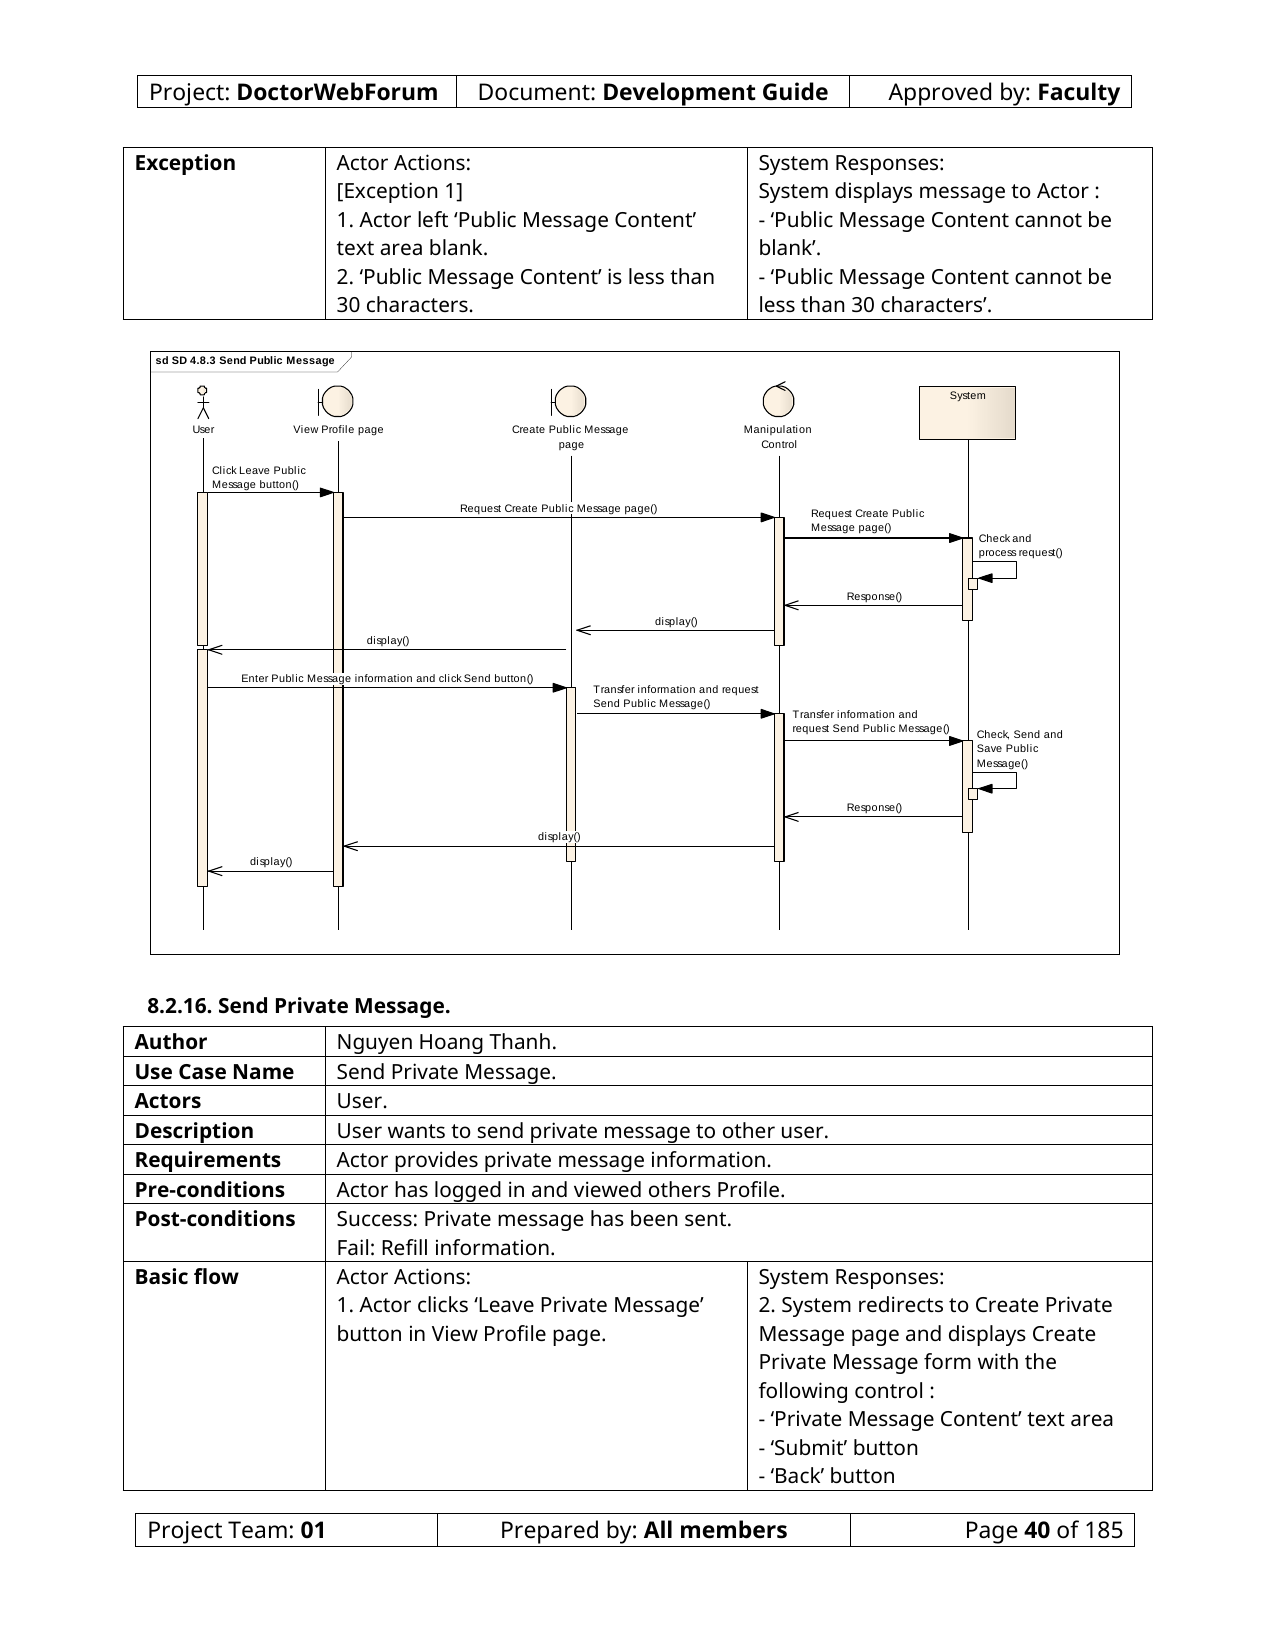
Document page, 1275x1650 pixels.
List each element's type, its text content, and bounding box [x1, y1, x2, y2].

table_cell Actor Actions: [Exception 1] 1. Actor left ‘Public Message Content’ text area blank. 2. ‘Public Message Content’ is less than 30 characters. [326, 148, 747, 319]
table_cell Requirements [124, 1145, 325, 1174]
table_cell Description [124, 1116, 325, 1144]
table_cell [748, 1262, 1152, 1489]
table_cell User. [326, 1086, 1152, 1115]
table_header Nguyen Hoang Thanh. [326, 1027, 1152, 1056]
table_cell Actors [124, 1086, 325, 1115]
table_cell Exception [124, 148, 325, 319]
table_header Author [124, 1027, 325, 1056]
table_cell System Responses: System displays message to Actor : - ‘Public Message Content cannot be blank’. - ‘Public Message Content cannot be less than 30 characters’. [748, 148, 1152, 319]
table_cell User wants to send private message to other user. [326, 1116, 1152, 1144]
table_cell Send Private Message. [326, 1057, 1152, 1085]
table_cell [326, 1262, 747, 1489]
table_cell Actor has logged in and viewed others Profile. [326, 1175, 1152, 1203]
table_cell Actor provides private message information. [326, 1145, 1152, 1174]
subtitle 8.2.16. Send Private Message. [147, 992, 1128, 1020]
table_cell Use Case Name [124, 1057, 325, 1085]
table_cell Pre-conditions [124, 1175, 325, 1203]
table_cell Basic flow [124, 1262, 325, 1489]
table_cell Success: Private message has been sent. Fail: Refill information. [326, 1204, 1152, 1261]
table_cell Post-conditions [124, 1204, 325, 1261]
